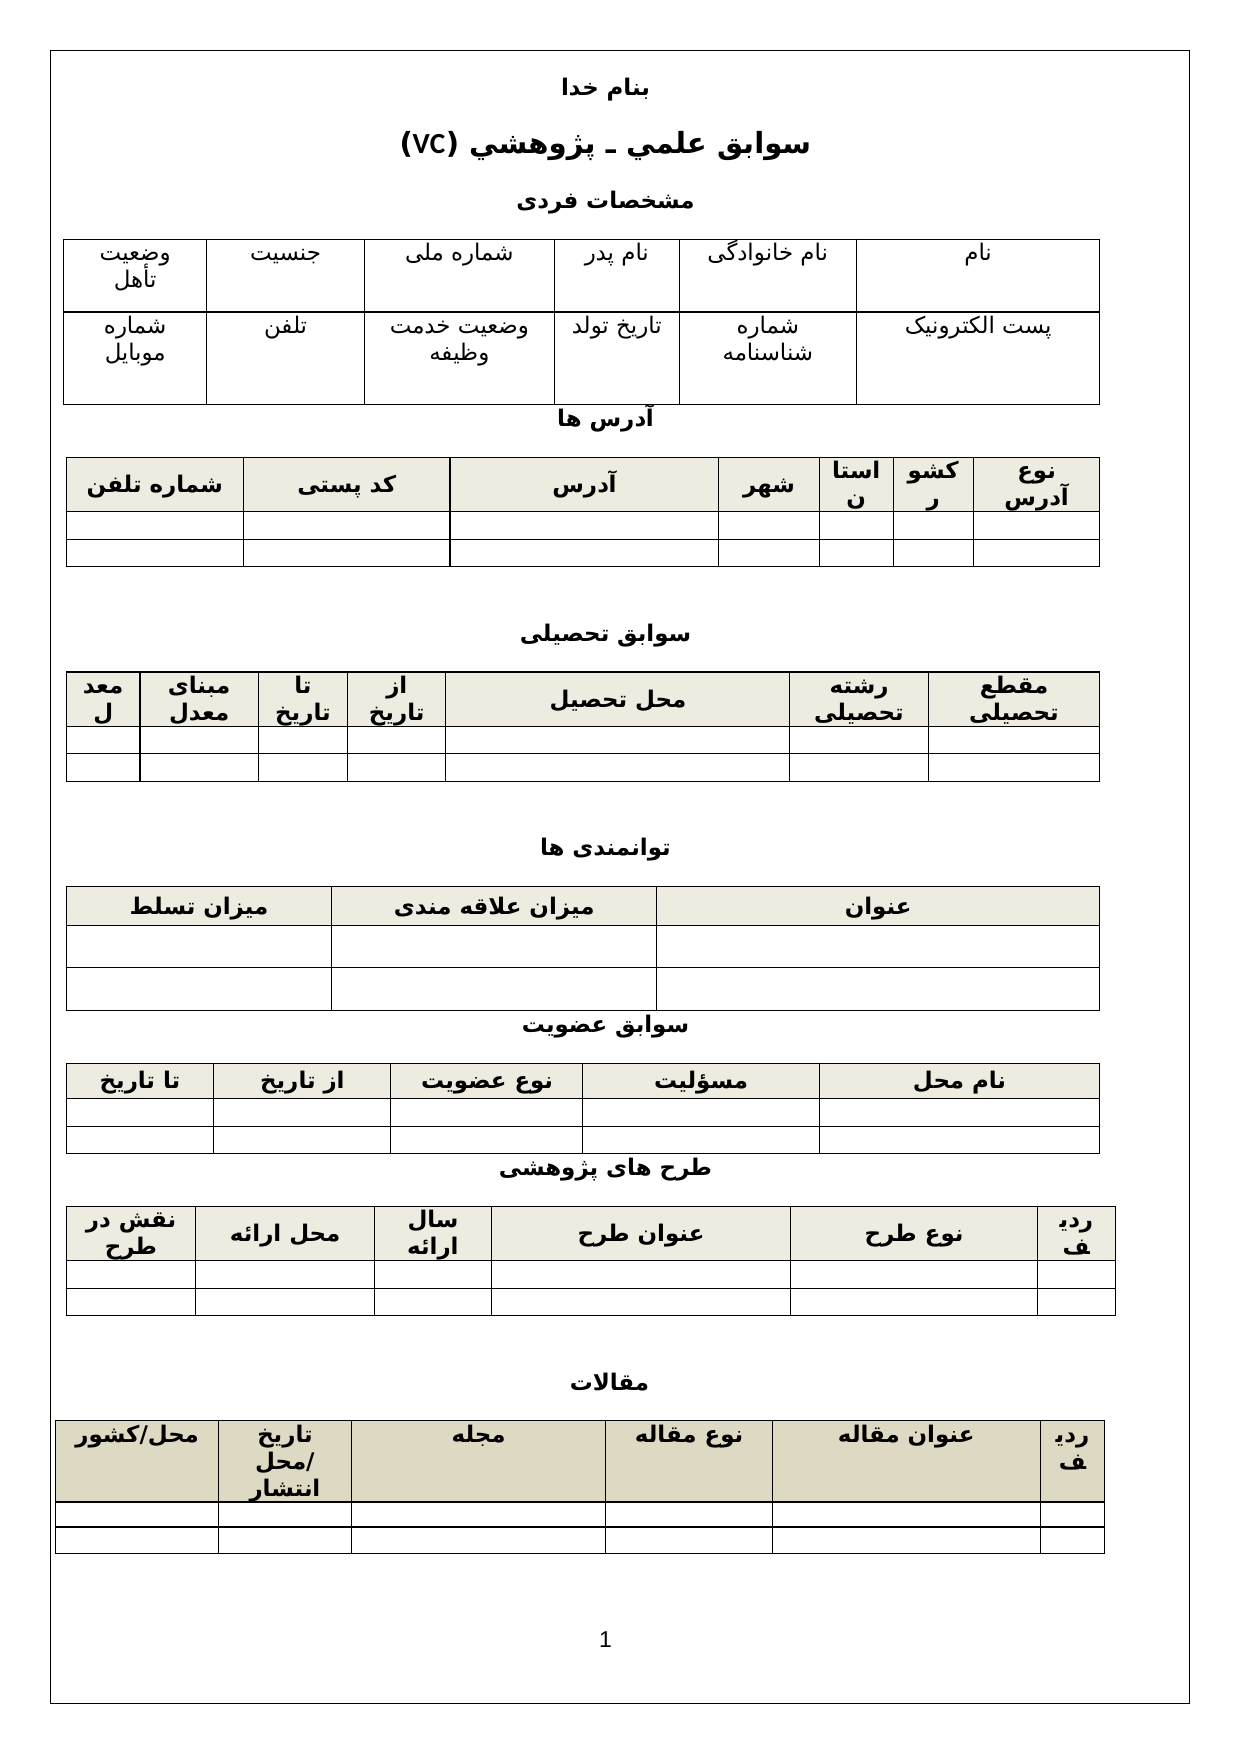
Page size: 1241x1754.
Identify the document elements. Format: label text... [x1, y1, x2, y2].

table_cell وضعیت خدمت وظیفه [365, 313, 554, 404]
table_cell [332, 968, 656, 1010]
table_header استان [820, 458, 893, 511]
table_header سال ارائه [375, 1207, 491, 1260]
table_cell [219, 1503, 351, 1526]
table_header شماره تلفن [67, 458, 243, 511]
table_header محل تحصیل [446, 673, 789, 726]
table_header تا تاریخ [67, 1064, 213, 1098]
table_header وضعیت تأهل [64, 240, 206, 311]
table_cell [196, 1289, 374, 1315]
table_cell [391, 1099, 582, 1126]
table_header رشته تحصیلی [790, 673, 928, 726]
table_cell [719, 512, 819, 538]
table_cell [67, 727, 139, 753]
table_cell [791, 1289, 1037, 1315]
table_cell [1041, 1503, 1104, 1526]
table_header نوع مقاله [606, 1421, 772, 1501]
table_header کشور [894, 458, 973, 511]
table_cell [141, 754, 258, 781]
table_cell [391, 1127, 582, 1153]
table_cell [214, 1127, 390, 1153]
table_cell [773, 1503, 1040, 1526]
table_cell [67, 512, 243, 538]
table_cell [67, 754, 139, 781]
table_cell [929, 754, 1099, 781]
table_cell [974, 540, 1099, 566]
table_header شهر [719, 458, 819, 511]
table_cell [894, 540, 973, 566]
table_cell [375, 1289, 491, 1315]
table_cell [773, 1528, 1040, 1553]
table_cell [67, 540, 243, 566]
table_header نقش در طرح [67, 1207, 195, 1260]
text آدرس ها [118, 405, 1093, 432]
table_cell [820, 540, 893, 566]
table_cell [67, 1099, 213, 1126]
table_cell [244, 540, 449, 566]
table_header شماره ملی [365, 240, 554, 311]
table_cell [332, 926, 656, 967]
table_header آدرس [451, 458, 718, 511]
table_cell [446, 727, 789, 753]
table_header مبنای معدل [141, 673, 258, 726]
table_cell [820, 512, 893, 538]
table_header معدل [67, 673, 139, 726]
table_header عنوان [657, 887, 1099, 925]
table_header ردیف [1038, 1207, 1115, 1260]
table_header نام [857, 240, 1099, 311]
table_cell [446, 754, 789, 781]
table_header جنسیت [207, 240, 364, 311]
table_cell [894, 512, 973, 538]
table_header تاریخ /محل انتشار [219, 1421, 351, 1501]
table_header میزان تسلط [67, 887, 331, 925]
table_cell [352, 1503, 605, 1526]
table_header از تاریخ [348, 673, 445, 726]
table_cell [1038, 1289, 1115, 1315]
table_header نوع طرح [791, 1207, 1037, 1260]
table_cell [67, 968, 331, 1010]
table_header عنوان مقاله [773, 1421, 1040, 1501]
table_cell [583, 1127, 819, 1153]
table_header عنوان طرح [492, 1207, 790, 1260]
table_cell پست الکترونيک [857, 313, 1099, 404]
table_cell [56, 1503, 218, 1526]
table_cell تاریخ تولد [555, 313, 679, 404]
table_header نام محل [820, 1064, 1099, 1098]
table_cell [67, 1261, 195, 1287]
table_header مسؤلیت [583, 1064, 819, 1098]
table_cell [259, 754, 347, 781]
table_cell [791, 1261, 1037, 1287]
table_cell [790, 727, 928, 753]
table_cell [219, 1528, 351, 1553]
table_cell [583, 1099, 819, 1126]
table_cell [348, 727, 445, 753]
table_cell [820, 1127, 1099, 1153]
table_header تا تاریخ [259, 673, 347, 726]
table_cell تلفن [207, 313, 364, 404]
text مقالات [118, 1369, 1093, 1396]
table_header نام خانوادگی [680, 240, 856, 311]
table_cell [67, 926, 331, 967]
table_cell [67, 1289, 195, 1315]
table_cell [657, 926, 1099, 967]
table_cell [929, 727, 1099, 753]
table_cell [492, 1261, 790, 1287]
table_header نوع آدرس [974, 458, 1099, 511]
table_cell [451, 512, 718, 538]
table_header مقطع تحصیلی [929, 673, 1099, 726]
table_cell [492, 1289, 790, 1315]
table_cell [606, 1503, 772, 1526]
table_header ردیف [1041, 1421, 1104, 1501]
table_cell [820, 1099, 1099, 1126]
table_header مجله [352, 1421, 605, 1501]
table_cell [56, 1528, 218, 1553]
table_cell [141, 727, 258, 753]
table_cell [606, 1528, 772, 1553]
table_cell [352, 1528, 605, 1553]
table_header محل/کشور [56, 1421, 218, 1501]
table_cell [1038, 1261, 1115, 1287]
text سوابق تحصیلی [118, 620, 1093, 647]
table_cell [790, 754, 928, 781]
table_cell [348, 754, 445, 781]
text سوابق علمي ـ پژوهشي (VC) [118, 125, 1093, 161]
table_cell [214, 1099, 390, 1126]
table_cell [196, 1261, 374, 1287]
table_header محل ارائه [196, 1207, 374, 1260]
text بنام خدا [118, 74, 1093, 101]
table_header از تاریخ [214, 1064, 390, 1098]
table_cell [719, 540, 819, 566]
table_cell شماره موبایل [64, 313, 206, 404]
table_header نام پدر [555, 240, 679, 311]
table_cell شماره شناسنامه [680, 313, 856, 404]
text مشخصات فردی [118, 187, 1093, 214]
text طرح های پژوهشی [118, 1154, 1093, 1181]
text توانمندی ها [118, 834, 1093, 861]
table_cell [244, 512, 449, 538]
table_cell [1041, 1528, 1104, 1553]
table_cell [259, 727, 347, 753]
table_cell [67, 1127, 213, 1153]
table_header نوع عضویت [391, 1064, 582, 1098]
table_header کد پستی [244, 458, 449, 511]
table_cell [451, 540, 718, 566]
table_cell [657, 968, 1099, 1010]
table_cell [375, 1261, 491, 1287]
text سوابق عضویت [118, 1011, 1093, 1038]
table_header میزان علاقه مندی [332, 887, 656, 925]
table_cell [974, 512, 1099, 538]
